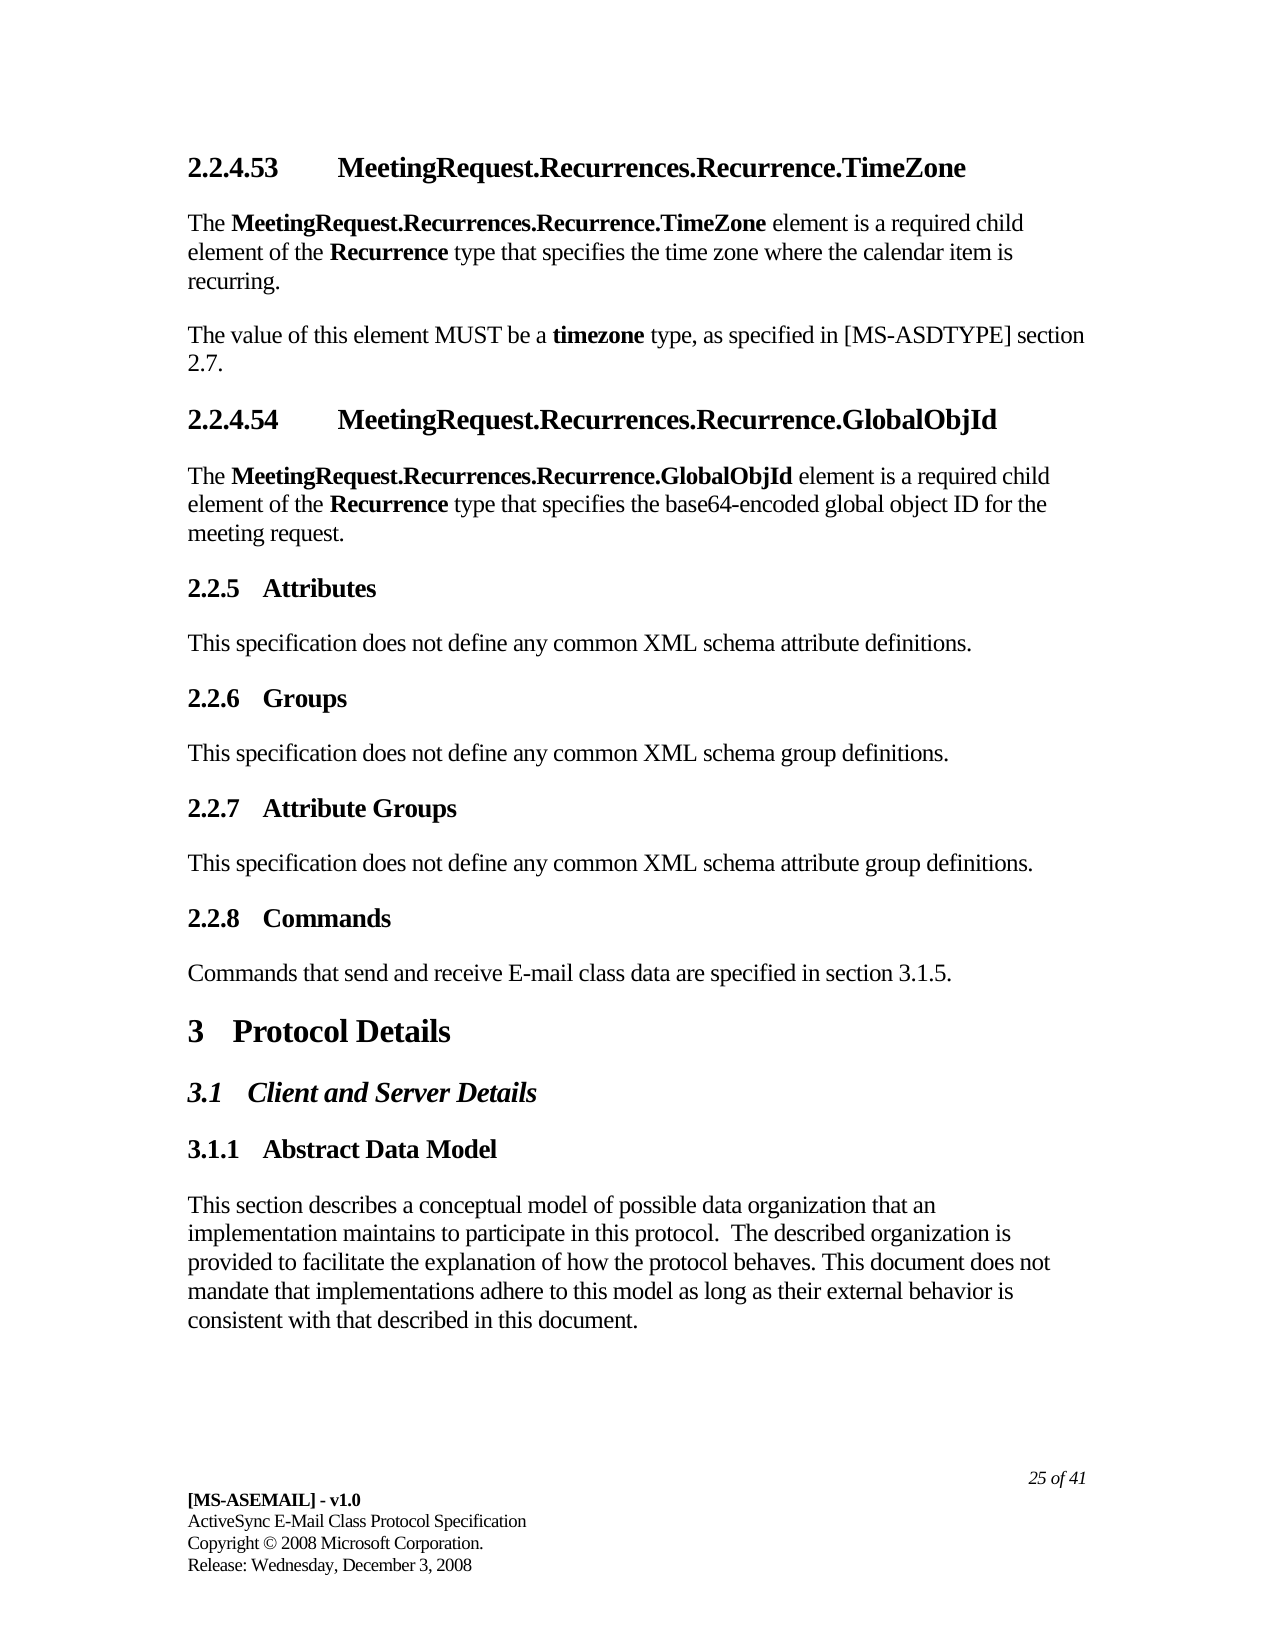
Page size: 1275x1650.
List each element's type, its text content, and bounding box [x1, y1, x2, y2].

subtitle Groups [187, 682, 1087, 713]
subtitle Attributes [187, 572, 1087, 603]
text This section describes a conceptual model of possible data organization that an implementation maintains to participate in this protocol. The described organization is provided to facilitate the explanation of how the protocol behaves. This document does not mandate that implementations adhere to this model as long as their external behavior is consistent with that described in this document. [187, 1190, 1087, 1333]
text The value of this element MUST be a timezone type, as specified in [MS-ASDTYPE] section 2.7. [187, 320, 1087, 377]
subtitle Abstract Data Model [187, 1133, 1087, 1165]
text The MeetingRequest.Recurrences.Recurrence.GlobalObjId element is a required child element of the Recurrence type that specifies the base64-encoded global object ID for the meeting request. [187, 461, 1087, 547]
subtitle Protocol Details [187, 1012, 1087, 1050]
subtitle MeetingRequest.Recurrences.Recurrence.GlobalObjId [187, 402, 1087, 436]
text The MeetingRequest.Recurrences.Recurrence.TimeZone element is a required child element of the Recurrence type that specifies the time zone where the calendar item is recurring. [187, 208, 1087, 295]
text This specification does not define any common XML schema group definitions. [187, 738, 1087, 767]
subtitle Client and Server Details [187, 1075, 1087, 1108]
text This specification does not define any common XML schema attribute group definitions. [187, 848, 1087, 877]
subtitle MeetingRequest.Recurrences.Recurrence.TimeZone [187, 150, 1087, 183]
subtitle Commands [187, 902, 1087, 933]
subtitle Attribute Groups [187, 792, 1087, 823]
text This specification does not define any common XML schema attribute definitions. [187, 628, 1087, 657]
text Commands that send and receive E-mail class data are specified in section 3.1.5. [187, 958, 1087, 987]
